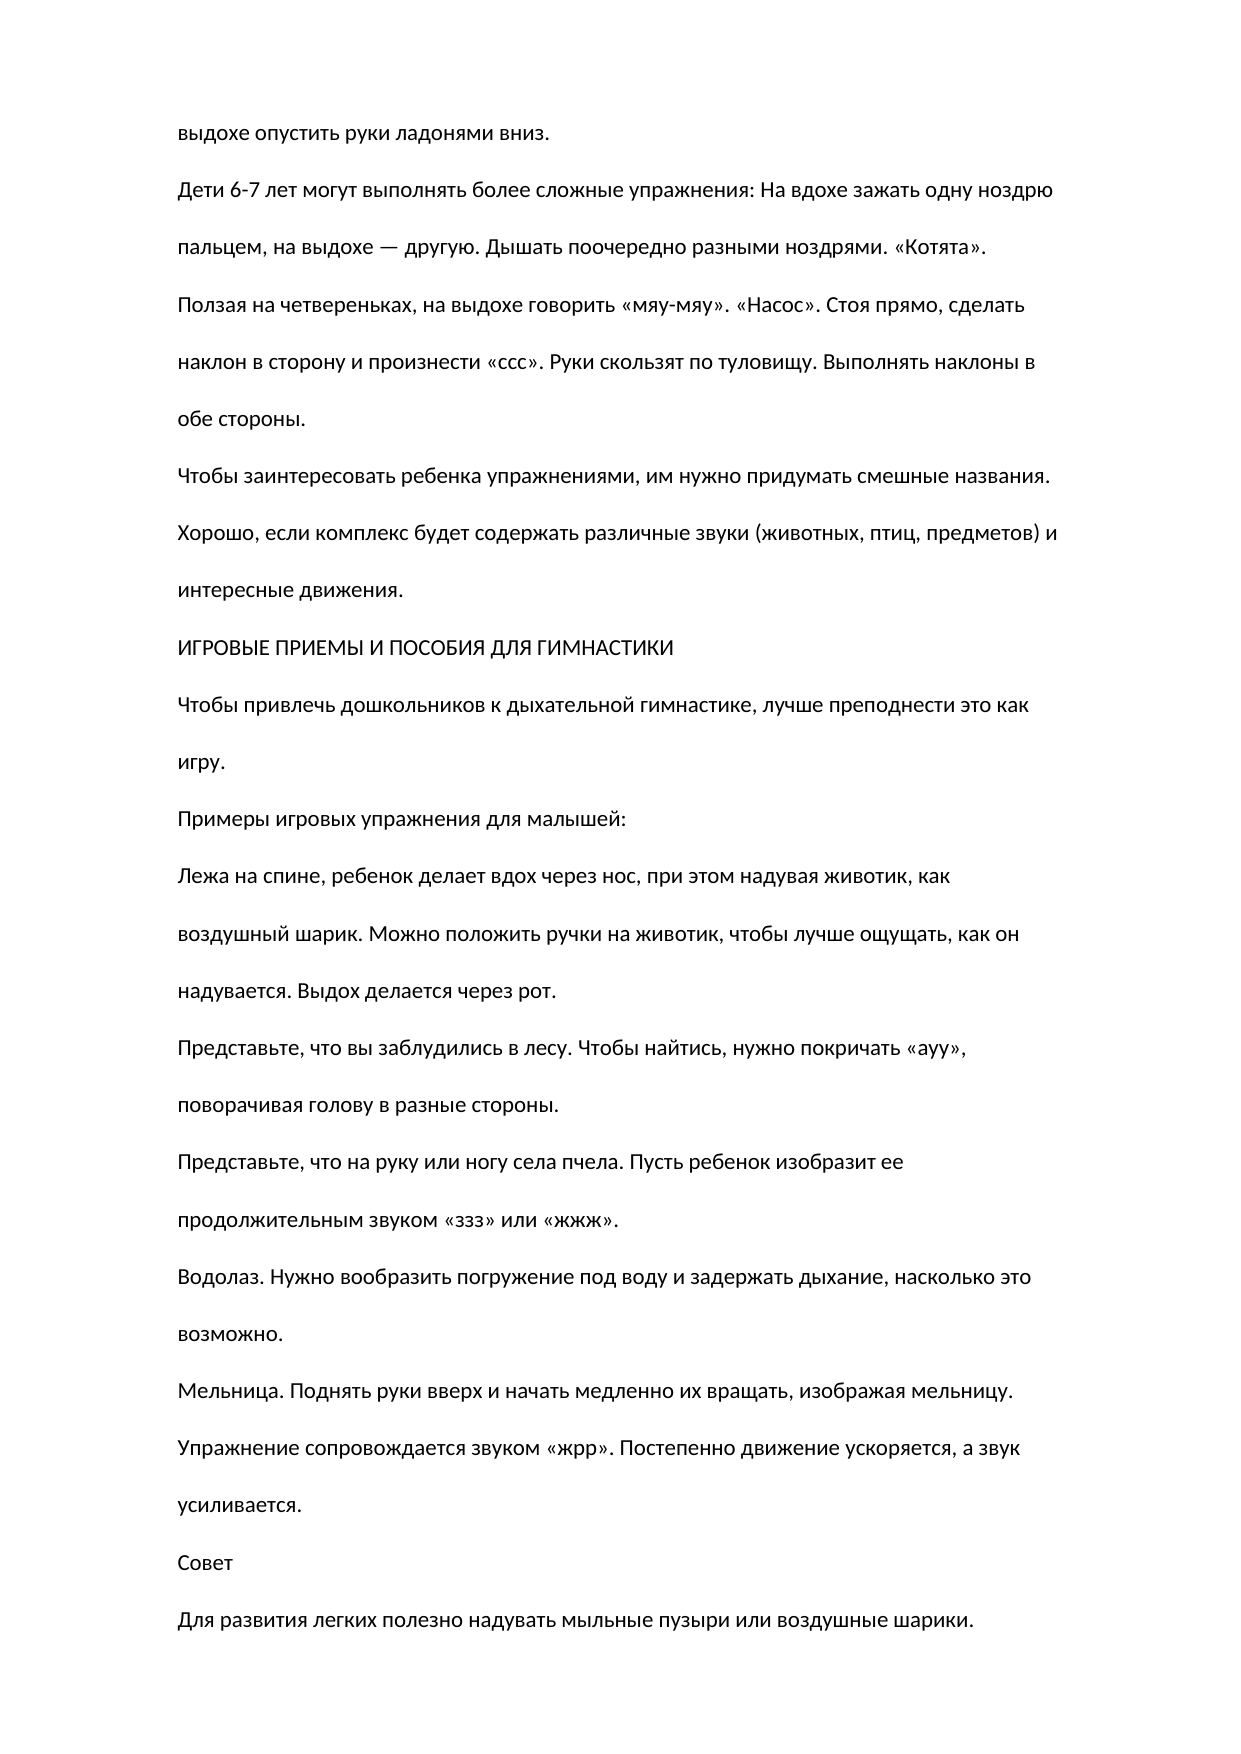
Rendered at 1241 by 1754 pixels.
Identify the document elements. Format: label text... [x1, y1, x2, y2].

text Мельница. Поднять руки вверх и начать медленно их вращать, изображая мельницу. [177, 1376, 1152, 1404]
text Дети 6-7 лет могут выполнять более сложные упражнения: На вдохе зажать одну ноздрю [177, 175, 1152, 203]
text игру. [177, 747, 1152, 775]
text Примеры игровых упражнения для малышей: [177, 804, 1152, 832]
text воздушный шарик. Можно положить ручки на животик, чтобы лучше ощущать, как он [177, 919, 1152, 947]
text наклон в сторону и произнести «ссс». Руки скользят по туловищу. Выполнять наклоны в [177, 347, 1152, 375]
text продолжительным звуком «ззз» или «жжж». [177, 1205, 1152, 1233]
text Хорошо, если комплекс будет содержать различные звуки (животных, птиц, предметов) и [177, 518, 1152, 546]
text Водолаз. Нужно вообразить погружение под воду и задержать дыхание, насколько это [177, 1262, 1152, 1290]
text Чтобы привлечь дошкольников к дыхательной гимнастике, лучше преподнести это как [177, 690, 1152, 718]
text интересные движения. [177, 576, 1152, 604]
text Представьте, что на руку или ногу села пчела. Пусть ребенок изобразит ее [177, 1147, 1152, 1176]
text возможно. [177, 1319, 1152, 1347]
text пальцем, на выдохе — другую. Дышать поочередно разными ноздрями. «Котята». [177, 232, 1152, 261]
text надувается. Выдох делается через рот. [177, 976, 1152, 1004]
text Чтобы заинтересовать ребенка упражнениями, им нужно придумать смешные названия. [177, 461, 1152, 489]
text обе стороны. [177, 404, 1152, 432]
text усиливается. [177, 1491, 1152, 1519]
text Ползая на четвереньках, на выдохе говорить «мяу-мяу». «Насос». Стоя прямо, сделать [177, 290, 1152, 318]
text Совет [177, 1548, 1152, 1576]
text ИГРОВЫЕ ПРИЕМЫ И ПОСОБИЯ ДЛЯ ГИМНАСТИКИ [177, 633, 1152, 661]
text Представьте, что вы заблудились в лесу. Чтобы найтись, нужно покричать «ауу», [177, 1033, 1152, 1061]
text Лежа на спине, ребенок делает вдох через нос, при этом надувая животик, как [177, 862, 1152, 889]
text Упражнение сопровождается звуком «жрр». Постепенно движение ускоряется, а звук [177, 1433, 1152, 1461]
text Для развития легких полезно надувать мыльные пузыри или воздушные шарики. [177, 1605, 1152, 1633]
text поворачивая голову в разные стороны. [177, 1090, 1152, 1118]
text выдохе опустить руки ладонями вниз. [177, 118, 1152, 146]
